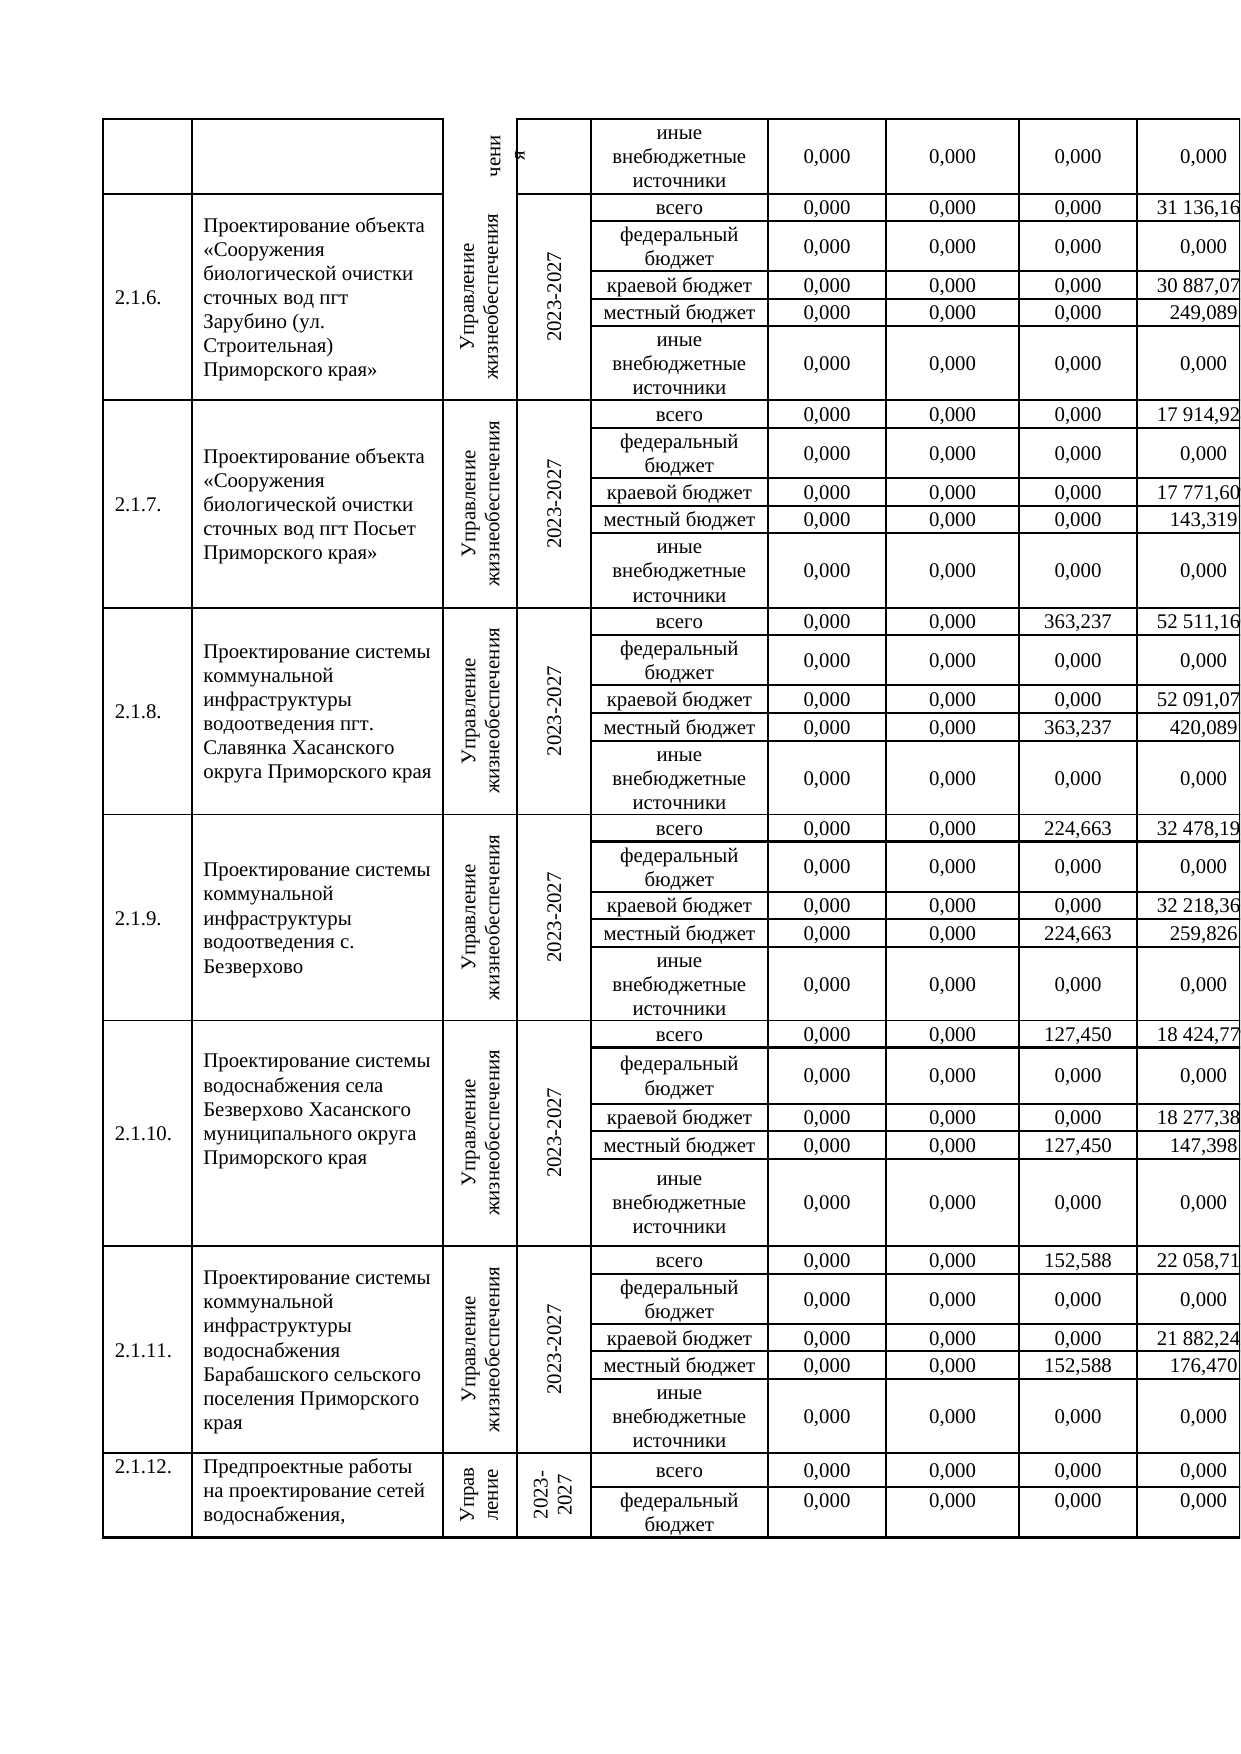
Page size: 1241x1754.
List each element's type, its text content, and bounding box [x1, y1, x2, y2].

table_cell 0,000 [769, 272, 885, 298]
table_cell 0,000 [887, 1160, 1018, 1245]
table_cell 0,000 [769, 1488, 885, 1536]
table_cell краевой бюджет [592, 1105, 767, 1130]
table_cell 0,000 [769, 815, 885, 840]
table_cell 0,000 [1020, 1049, 1136, 1102]
table_cell 2.1.7. [104, 401, 191, 607]
table_cell 2023-2027 [518, 1021, 590, 1245]
table_cell 22 058,712 [1138, 1247, 1239, 1272]
table_cell 2023-2027 [518, 401, 590, 607]
table_cell 152,588 [1020, 1247, 1136, 1272]
table_cell 0,000 [1138, 843, 1239, 891]
table_cell 52 511,160 [1138, 609, 1239, 634]
table_cell 0,000 [887, 195, 1018, 220]
table_cell местный бюджет [592, 920, 767, 946]
table_cell 0,000 [1138, 429, 1239, 477]
table_cell 0,000 [887, 1247, 1018, 1272]
table_cell 0,000 [887, 609, 1018, 634]
table_cell 0,000 [887, 893, 1018, 918]
table_cell 0,000 [887, 843, 1018, 891]
table_cell 0,000 [1020, 534, 1136, 607]
table_cell 2.1.10. [104, 1021, 191, 1245]
table_cell 0,000 [1138, 1049, 1239, 1102]
table_cell 0,000 [887, 1105, 1018, 1130]
table_cell 0,000 [1020, 272, 1136, 298]
table_cell 0,000 [1020, 1488, 1136, 1536]
table_cell иные внебюджетные источники [592, 1160, 767, 1245]
table_cell 0,000 [769, 920, 885, 946]
table_cell 0,000 [1138, 1488, 1239, 1536]
table_cell 0,000 [887, 401, 1018, 427]
table_cell Управление жизнеобеспечения [444, 401, 516, 607]
table_cell 2023-2027 [518, 609, 590, 814]
table_cell 0,000 [769, 843, 885, 891]
table_cell 0,000 [887, 534, 1018, 607]
table_cell 0,000 [769, 327, 885, 399]
table_cell 0,000 [769, 636, 885, 684]
table_cell 0,000 [1020, 195, 1136, 220]
table_cell 0,000 [887, 1325, 1018, 1350]
table_cell 152,588 [1020, 1352, 1136, 1378]
table_cell 0,000 [887, 1275, 1018, 1323]
table_cell 0,000 [769, 1105, 885, 1130]
table_cell 0,000 [887, 222, 1018, 270]
table_cell 127,450 [1020, 1021, 1136, 1046]
table_cell Управление жизнеобеспечения [444, 193, 516, 399]
table_cell иные внебюджетные источники [592, 948, 767, 1020]
table_cell 2023-2027 [518, 815, 590, 1020]
table_cell 18 424,779 [1138, 1021, 1239, 1046]
table_cell 0,000 [1020, 1380, 1136, 1452]
table_cell местный бюджет [592, 507, 767, 532]
table_cell 30 887,072 [1138, 272, 1239, 298]
table_cell Предпроектные работы на проектирование сетей водоснабжения, водоотведения и ливневой канализации к з/у многодетных [193, 1454, 442, 1536]
table_cell всего [592, 815, 767, 840]
table_cell краевой бюджет [592, 479, 767, 504]
table_cell краевой бюджет [592, 893, 767, 918]
table_cell местный бюджет [592, 1132, 767, 1157]
table_cell 0,000 [887, 1132, 1018, 1157]
table_cell 224,663 [1020, 920, 1136, 946]
table_cell местный бюджет [592, 300, 767, 325]
table_cell 0,000 [769, 300, 885, 325]
table_cell федеральный бюджет [592, 1049, 767, 1102]
table_cell 2.1.8. [104, 609, 191, 814]
table_cell 0,000 [769, 1454, 885, 1486]
table_cell 0,000 [887, 1049, 1018, 1102]
table_cell 0,000 [1138, 120, 1239, 192]
table_cell 0,000 [1020, 300, 1136, 325]
table_cell 0,000 [1020, 429, 1136, 477]
table_cell Управление жизнеобеспечения [444, 1454, 516, 1536]
table_cell 0,000 [1020, 1454, 1136, 1486]
table_cell 420,089 [1138, 714, 1239, 740]
table_cell 0,000 [1020, 507, 1136, 532]
table_cell 2.1.11. [104, 1247, 191, 1452]
table_cell 0,000 [769, 507, 885, 532]
table_cell иные внебюджетные источники [592, 534, 767, 607]
table_cell 2023-2027 [518, 1454, 590, 1536]
table_cell 0,000 [887, 120, 1018, 192]
table_cell 0,000 [887, 636, 1018, 684]
table_cell 0,000 [1020, 843, 1136, 891]
table_cell 0,000 [769, 1132, 885, 1157]
table_cell 2023-2027 [518, 195, 590, 399]
table_cell 127,450 [1020, 1132, 1136, 1157]
table_cell Проектирование объекта «Сооружения биологической очистки сточных вод пгт Зарубино (ул. Строительная) Приморского края» [193, 195, 442, 399]
table_cell Управление жизнеобеспечения [444, 609, 516, 814]
table_cell 0,000 [769, 1380, 885, 1452]
table_cell 0,000 [769, 1160, 885, 1245]
table_cell иные внебюджетные источники [592, 327, 767, 399]
table_cell 0,000 [769, 429, 885, 477]
table_cell 0,000 [887, 1454, 1018, 1486]
table_cell 0,000 [1020, 327, 1136, 399]
table_cell всего [592, 1247, 767, 1272]
table_cell Управление жизнеобеспечения [444, 1021, 516, 1245]
table_cell местный бюджет [592, 1352, 767, 1378]
table_cell краевой бюджет [592, 686, 767, 712]
table_cell 0,000 [887, 327, 1018, 399]
table_cell 249,089 [1138, 300, 1239, 325]
table_cell 0,000 [769, 222, 885, 270]
table_cell 0,000 [769, 479, 885, 504]
table_cell 0,000 [1020, 893, 1136, 918]
table_cell федеральный бюджет [592, 1275, 767, 1323]
table_cell 0,000 [887, 815, 1018, 840]
table_cell иные внебюджетные источники [592, 1380, 767, 1452]
table_cell федеральный бюджет [592, 636, 767, 684]
table_cell 0,000 [769, 195, 885, 220]
table_cell 0,000 [1020, 1275, 1136, 1323]
table_cell всего [592, 1454, 767, 1486]
table_cell 0,000 [1020, 686, 1136, 712]
table_cell Проектирование объекта «Сооружения биологической очистки сточных вод пгт Посьет Приморского края» [193, 401, 442, 607]
table_cell [193, 1021, 442, 1046]
table_cell 0,000 [1020, 401, 1136, 427]
table_cell 0,000 [769, 401, 885, 427]
table_cell 0,000 [1138, 327, 1239, 399]
table_cell 0,000 [1020, 1105, 1136, 1130]
table_cell Проектирование системы коммунальной инфраструктуры водоотведения с. Безверхово [193, 815, 442, 1020]
table_cell местный бюджет [592, 714, 767, 740]
table_cell 0,000 [887, 686, 1018, 712]
table_cell иные внебюджетные источники [592, 120, 767, 192]
table_cell 0,000 [1020, 479, 1136, 504]
table_cell 0,000 [769, 609, 885, 634]
table_cell 32 218,366 [1138, 893, 1239, 918]
table_cell 363,237 [1020, 609, 1136, 634]
table_cell 0,000 [1138, 1380, 1239, 1452]
table_cell 143,319 [1138, 507, 1239, 532]
table_cell краевой бюджет [592, 1325, 767, 1350]
table_cell 0,000 [769, 120, 885, 192]
table_cell 21 882,242 [1138, 1325, 1239, 1350]
table_cell 0,000 [1020, 222, 1136, 270]
table_cell 0,000 [1138, 1160, 1239, 1245]
table_cell иные внебюджетные источники [592, 742, 767, 814]
table_cell 0,000 [887, 272, 1018, 298]
table_cell 0,000 [887, 300, 1018, 325]
table_cell федеральный бюджет [592, 222, 767, 270]
table_cell 0,000 [1020, 948, 1136, 1020]
table_cell 0,000 [769, 948, 885, 1020]
table_cell всего [592, 1021, 767, 1046]
table_cell Проектирование системы коммунальной инфраструктуры водоотведения пгт. Славянка Хасанского округа Приморского края [193, 609, 442, 814]
table_cell 0,000 [1138, 742, 1239, 814]
table_cell 0,000 [1138, 948, 1239, 1020]
table_cell 147,398 [1138, 1132, 1239, 1157]
table_cell 0,000 [769, 714, 885, 740]
table_cell краевой бюджет [592, 272, 767, 298]
table_cell 0,000 [769, 1352, 885, 1378]
table_cell 0,000 [1138, 222, 1239, 270]
table_cell 2.1.9. [104, 815, 191, 1020]
table_cell 0,000 [1020, 742, 1136, 814]
table_cell федеральный бюджет [592, 843, 767, 891]
table_cell 32 478,192 [1138, 815, 1239, 840]
table_cell 2.1.12. [104, 1454, 191, 1536]
table_cell 0,000 [769, 534, 885, 607]
table_cell 31 136,161 [1138, 195, 1239, 220]
table_cell 0,000 [1138, 1454, 1239, 1486]
table_cell федеральный бюджет [592, 1488, 767, 1536]
table_cell Проектирование системы коммунальной инфраструктуры водоснабжения Барабашского сельского поселения Приморского края [193, 1247, 442, 1452]
table_cell 0,000 [887, 920, 1018, 946]
table_cell 0,000 [887, 1021, 1018, 1046]
table_cell 17 771,609 [1138, 479, 1239, 504]
table_cell 0,000 [887, 1488, 1018, 1536]
table_cell 2023-2027 [518, 1247, 590, 1452]
table_cell 0,000 [887, 948, 1018, 1020]
table_cell всего [592, 195, 767, 220]
table_cell 363,237 [1020, 714, 1136, 740]
table_cell 18 277,381 [1138, 1105, 1239, 1130]
table_cell 0,000 [769, 1275, 885, 1323]
table_cell 0,000 [769, 1247, 885, 1272]
table_cell 0,000 [1020, 120, 1136, 192]
table_cell Проектирование системы водоснабжения села Безверхово Хасанского муниципального округа Приморского края [193, 1046, 442, 1245]
table_cell 0,000 [769, 1021, 885, 1046]
table_cell 224,663 [1020, 815, 1136, 840]
table_cell 0,000 [769, 686, 885, 712]
table_cell всего [592, 401, 767, 427]
table_cell 0,000 [1138, 636, 1239, 684]
table_cell 0,000 [1020, 1160, 1136, 1245]
table_cell 0,000 [887, 507, 1018, 532]
table_cell 0,000 [769, 742, 885, 814]
table_cell 0,000 [769, 893, 885, 918]
table_cell 0,000 [887, 429, 1018, 477]
table_cell 259,826 [1138, 920, 1239, 946]
table_cell 52 091,071 [1138, 686, 1239, 712]
table_cell федеральный бюджет [592, 429, 767, 477]
table_cell 0,000 [887, 1352, 1018, 1378]
table_cell 0,000 [769, 1325, 885, 1350]
table_cell 0,000 [1020, 1325, 1136, 1350]
table_cell 0,000 [1020, 636, 1136, 684]
table_cell 0,000 [887, 742, 1018, 814]
table_cell 0,000 [1138, 534, 1239, 607]
table_cell Управление жизнеобеспечения [444, 1247, 516, 1452]
table_cell 0,000 [769, 1049, 885, 1102]
table_cell 17 914,928 [1138, 401, 1239, 427]
table_cell 0,000 [1138, 1275, 1239, 1323]
table_cell всего [592, 609, 767, 634]
table_cell 0,000 [887, 479, 1018, 504]
table_cell 2.1.6. [104, 195, 191, 399]
table_cell 0,000 [887, 1380, 1018, 1452]
table_cell 176,470 [1138, 1352, 1239, 1378]
table_cell Управление жизнеобеспечения [444, 815, 516, 1020]
table_cell 0,000 [887, 714, 1018, 740]
